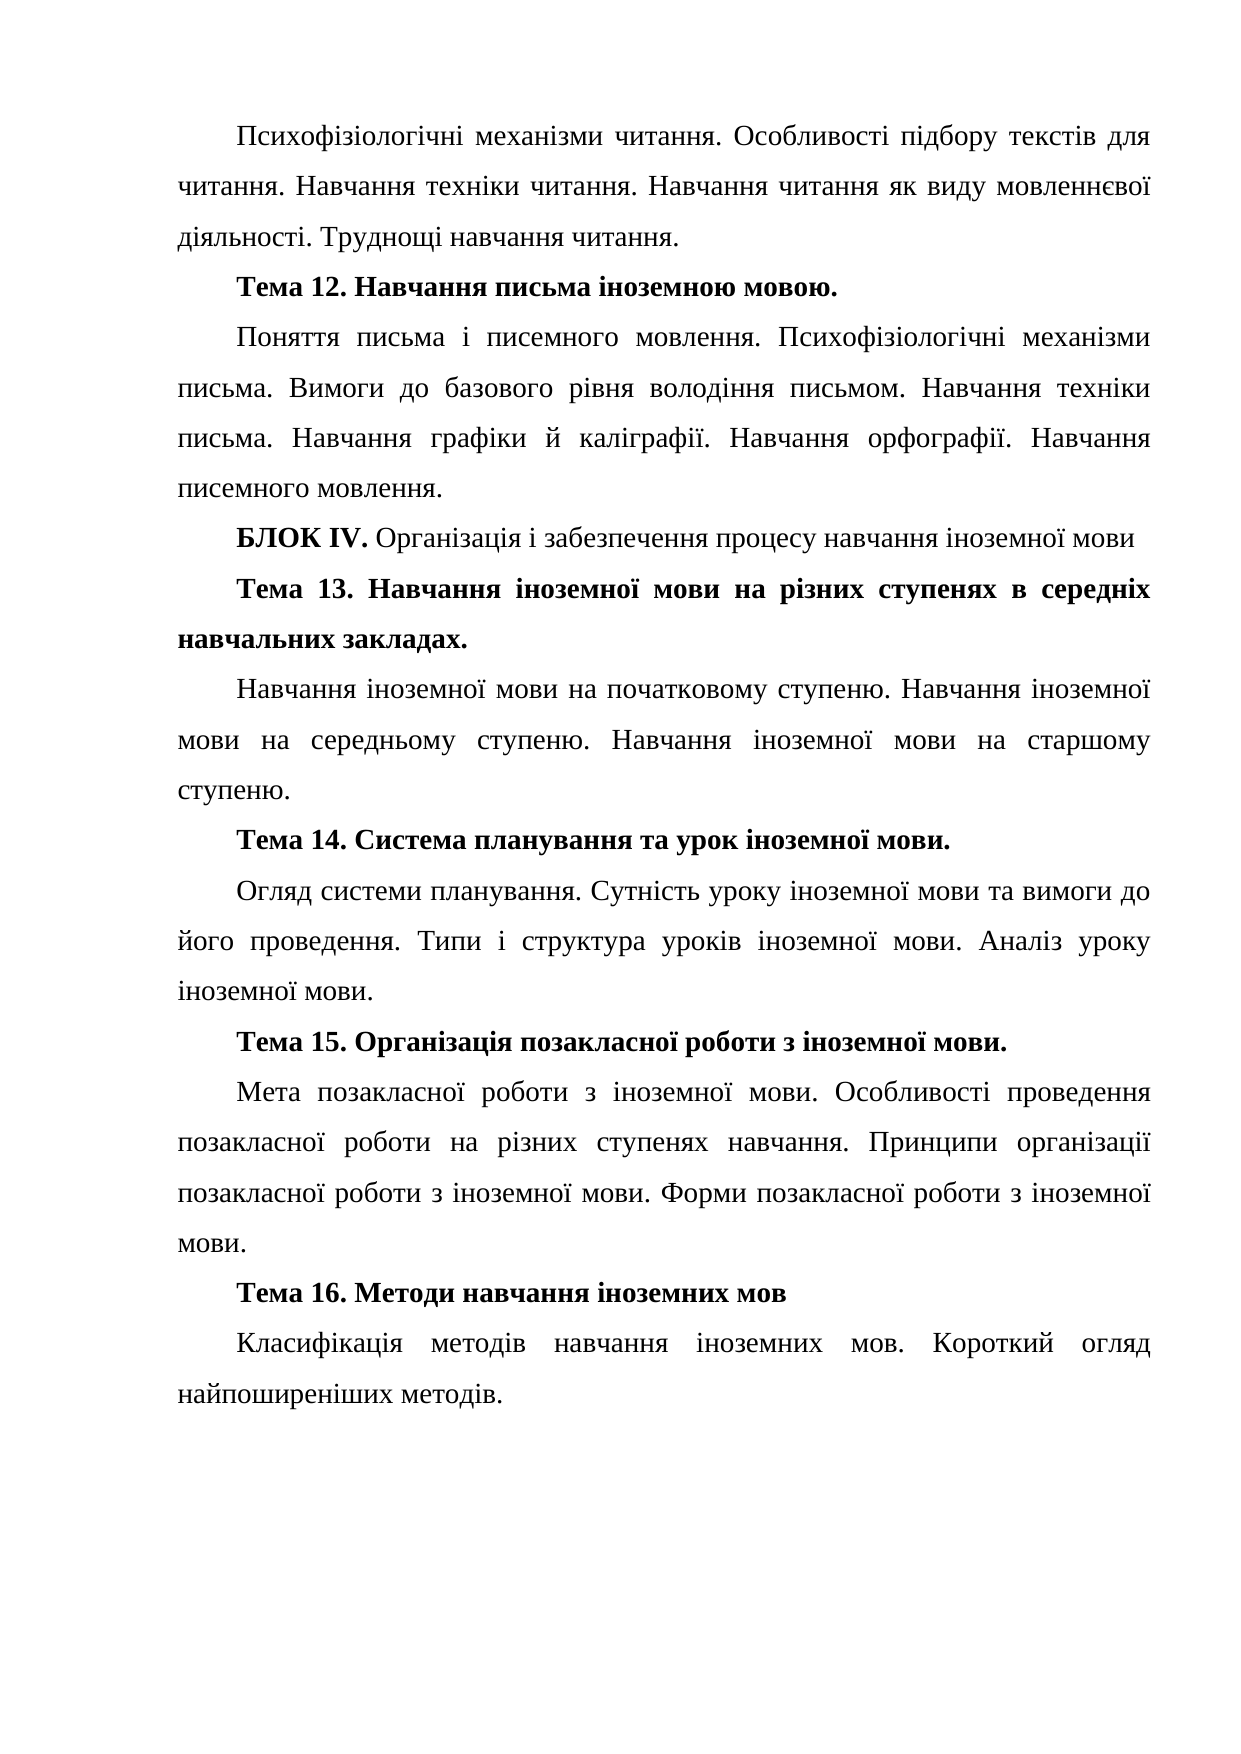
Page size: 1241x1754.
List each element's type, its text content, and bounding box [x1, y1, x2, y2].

text Тема 15. Організація позакласної роботи з іноземної мови. [177, 1024, 1152, 1057]
text Навчання іноземної мови на початковому ступеню. Навчання іноземної мови на середньому ступеню. Навчання іноземної мови на старшому ступеню. [177, 672, 1152, 806]
text Тема 14. Система планування та урок іноземної мови. [177, 822, 1152, 856]
text Тема 13. Навчання іноземної мови на різних ступенях в середніх навчальних закладах. [177, 571, 1152, 655]
text Мета позакласної роботи з іноземної мови. Особливості проведення позакласної роботи на різних ступенях навчання. Принципи організації позакласної роботи з іноземної мови. Форми позакласної роботи з іноземної мови. [177, 1074, 1152, 1258]
text Тема 12. Навчання письма іноземною мовою. [177, 269, 1152, 303]
text Класифікація методів навчання іноземних мов. Короткий огляд найпоширеніших методів. [177, 1326, 1152, 1409]
text Огляд системи планування. Сутність уроку іноземної мови та вимоги до його проведення. Типи і структура уроків іноземної мови. Аналіз уроку іноземної мови. [177, 873, 1152, 1007]
text Тема 16. Методи навчання іноземних мов [177, 1275, 1152, 1309]
text БЛОК ІV. Організація і забезпечення процесу навчання іноземної мови [177, 521, 1152, 554]
text Психофізіологічні механізми читання. Особливості підбору текстів для читання. Навчання техніки читання. Навчання читання як виду мовленнєвої діяльності. Труднощі навчання читання. [177, 118, 1152, 252]
text Поняття письма і писемного мовлення. Психофізіологічні механізми письма. Вимоги до базового рівня володіння письмом. Навчання техніки письма. Навчання графіки й каліграфії. Навчання орфографії. Навчання писемного мовлення. [177, 319, 1152, 504]
